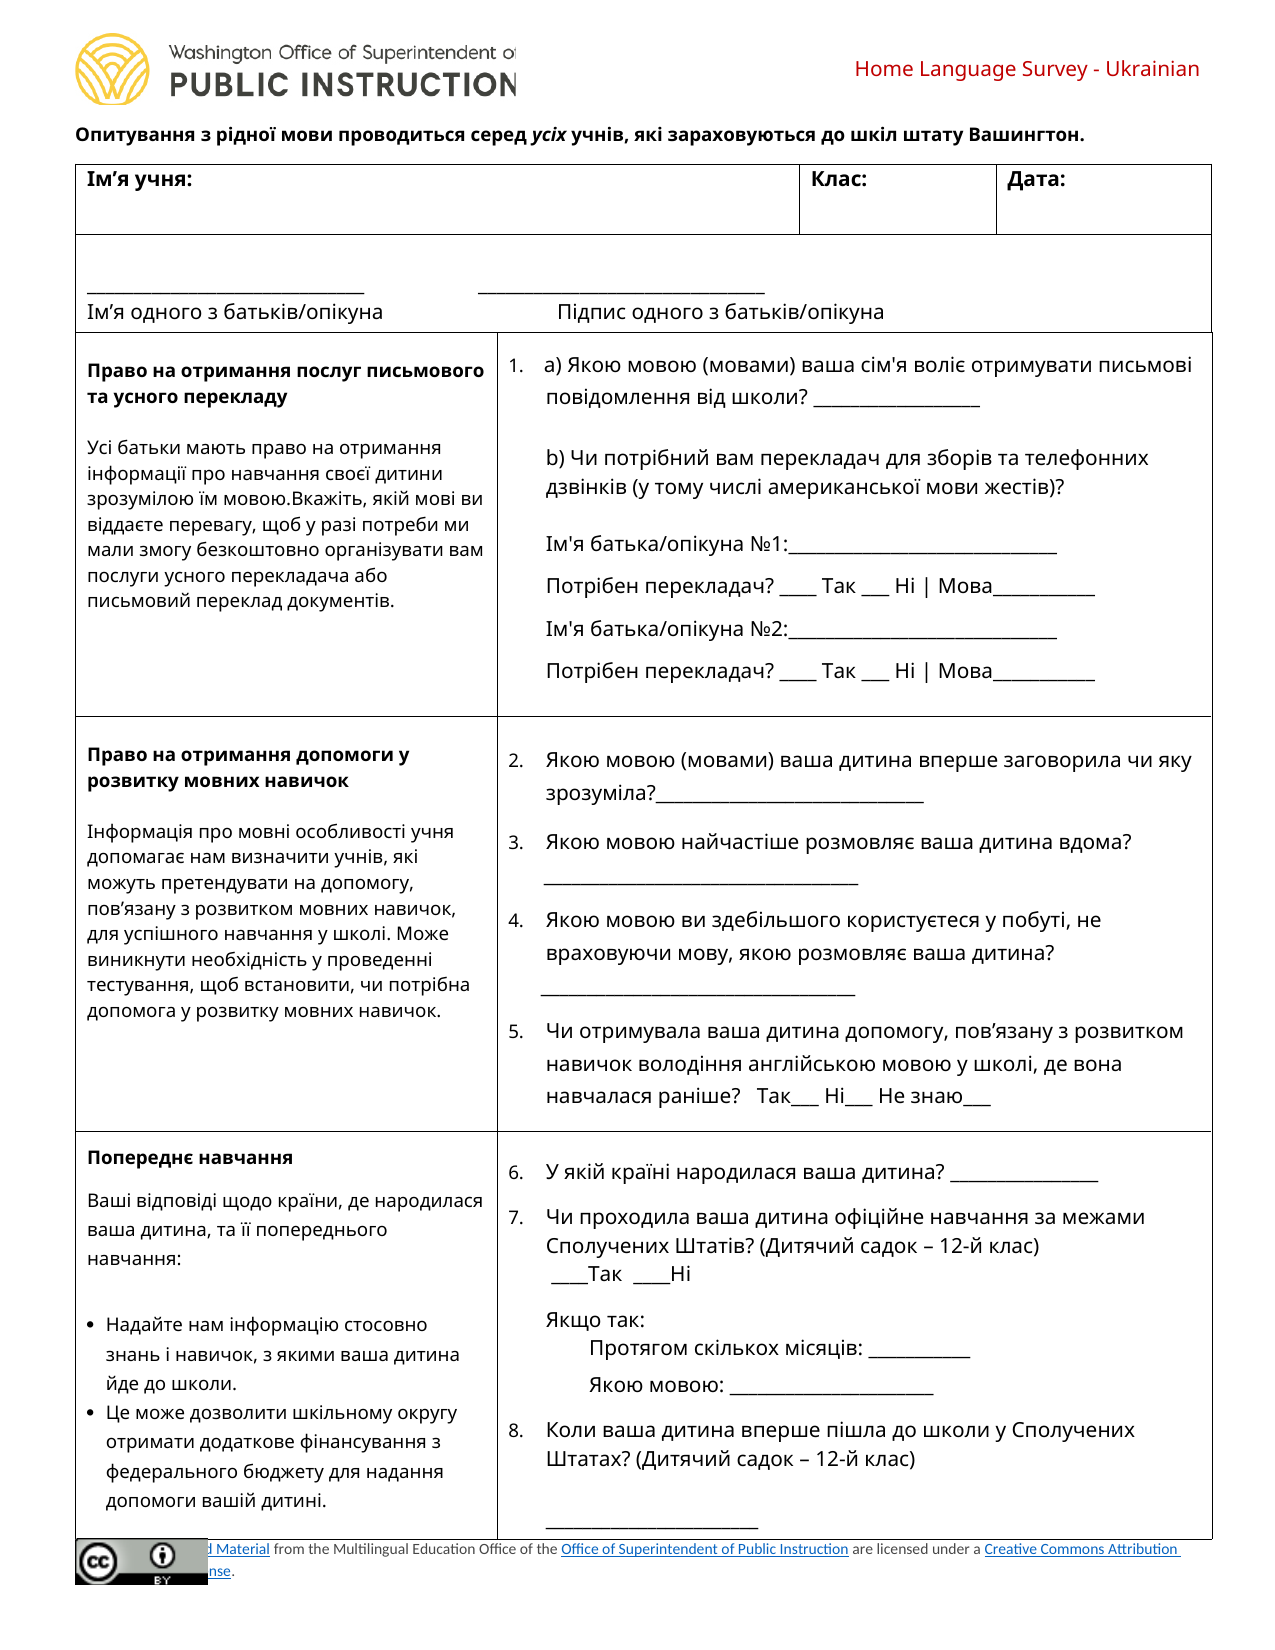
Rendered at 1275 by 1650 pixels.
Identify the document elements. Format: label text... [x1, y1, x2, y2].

table_header Дата: [997, 165, 1211, 234]
table_cell а) Якою мовою (мовами) ваша сім'я воліє отримувати письмові повідомлення від школи? __________________ b) Чи потрібний вам перекладач для зборів та телефонних дзвінків (у тому числі американської мови жестів)? Ім'я батька/опікуна №1:_____________________________ Потрібен перекладач? ____ Так ___ Ні | Мова___________ Ім'я батька/опікуна №2:_____________________________ Потрібен перекладач? ____ Так ___ Ні | Мова___________ [498, 333, 1212, 716]
table_cell Якою мовою (мовами) ваша дитина вперше заговорила чи яку зрозуміла?_____________________________ Якою мовою найчастіше розмовляє ваша дитина вдома? __________________________________ Якою мовою ви здебільшого користуєтеся у побуті, не враховуючи мову, якою розмовляє ваша дитина? __________________________________ Чи отримувала ваша дитина допомогу, пов’язану з розвитком навичок володіння англійською мовою у школі, де вона навчалася раніше? Так___ Ні___ Не знаю___ [498, 716, 1212, 1131]
table_header Ім’я учня: [76, 165, 799, 234]
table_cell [76, 1132, 497, 1539]
table_cell Право на отримання допомоги у розвитку мовних навичок Інформація про мовні особливості учня допомагає нам визначити учнів, які можуть претендувати на допомогу, пов’язану з розвитком мовних навичок, для успішного навчання у школі. Може виникнути необхідність у проведенні тестування, щоб встановити, чи потрібна допомога у розвитку мовних навичок. [76, 717, 497, 1131]
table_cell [498, 1131, 1212, 1539]
text Опитування з рідної мови проводиться серед усіх учнів, які зараховуються до шкіл штату Вашингтон. [75, 122, 1200, 147]
table_header Клас: [800, 165, 996, 234]
table_cell Право на отримання послуг письмового та усного перекладу Усі батьки мають право на отримання інформації про навчання своєї дитини зрозумілою їм мовою.Вкажіть, якій мові ви віддаєте перевагу, щоб у разі потреби ми мали змогу безкоштовно організувати вам послуги усного перекладача або письмовий переклад документів. [76, 333, 497, 716]
picture [75, 1538, 208, 1585]
table_cell ______________________________ _______________________________ Ім’я одного з батьків/опікуна Підпис одного з батьків/опікуна [76, 235, 1211, 332]
picture [75, 33, 516, 105]
